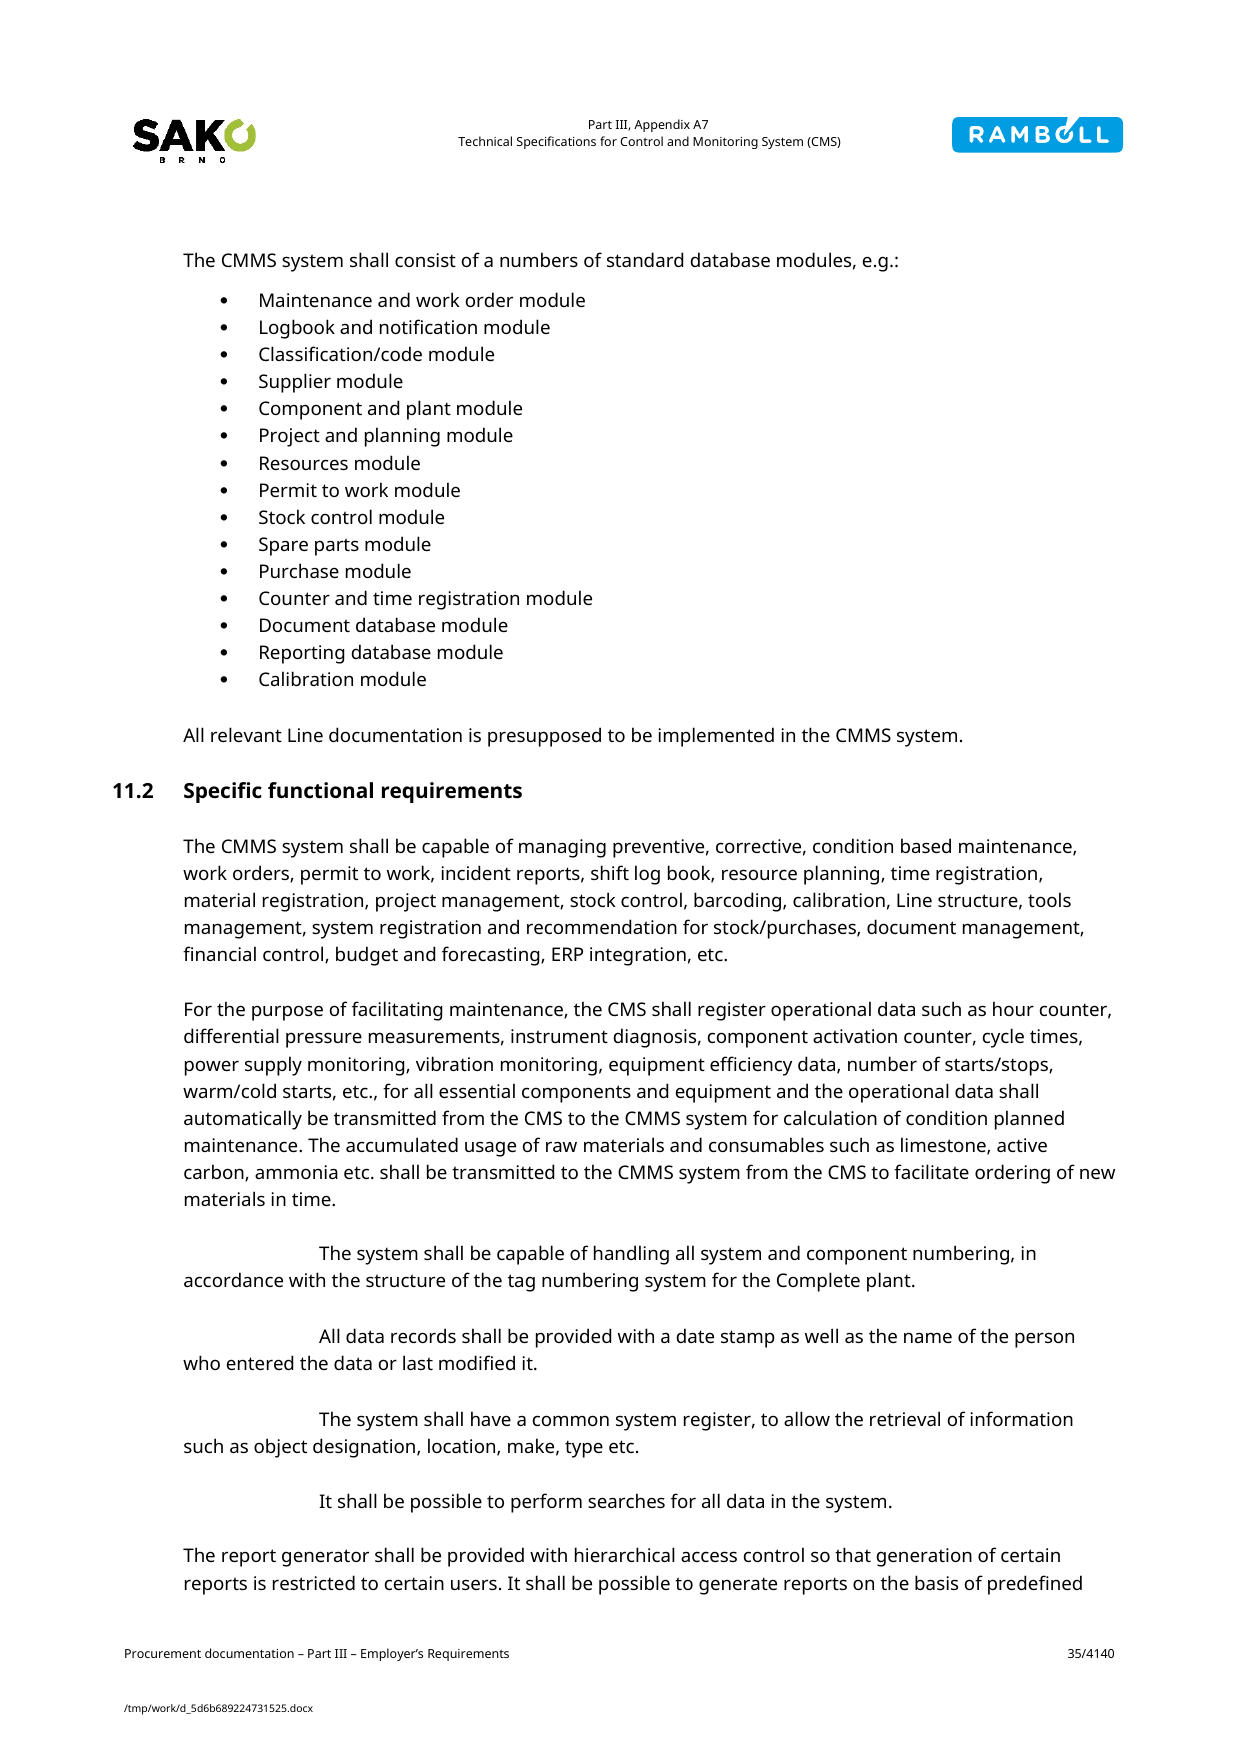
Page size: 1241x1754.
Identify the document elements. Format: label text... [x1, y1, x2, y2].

list Calibration module [221, 665, 1116, 692]
list It shall be possible to perform searches for all data in the system. [183, 1487, 1116, 1514]
text The CMMS system shall be capable of managing preventive, corrective, condition based maintenance, work orders, permit to work, incident reports, shift log book, resource planning, time registration, material registration, project management, stock control, barcoding, calibration, Line structure, tools management, system registration and recommendation for stock/purchases, document management, financial control, budget and forecasting, ERP integration, etc. [183, 831, 1116, 967]
list Project and planning module [221, 421, 1116, 448]
list Stock control module [221, 502, 1116, 529]
list Supplier module [221, 367, 1116, 394]
list Classification/code module [221, 340, 1116, 367]
list Logbook and notification module [221, 313, 1116, 340]
list Permit to work module [221, 475, 1116, 502]
list Resources module [221, 448, 1116, 475]
list Purchase module [221, 557, 1116, 584]
list Component and plant module [221, 394, 1116, 421]
subtitle Specific functional requirements [153, 776, 1116, 804]
list Document database module [221, 611, 1116, 638]
list Maintenance and work order module [221, 286, 1116, 313]
list The system shall have a common system register, to allow the retrieval of information such as object designation, location, make, type etc. [183, 1404, 1116, 1458]
list The system shall be capable of handling all system and component numbering, in accordance with the structure of the tag numbering system for the Complete plant. [183, 1239, 1116, 1293]
list Spare parts module [221, 529, 1116, 557]
list Reporting database module [221, 638, 1116, 665]
text For the purpose of facilitating maintenance, the CMS shall register operational data such as hour counter, differential pressure measurements, instrument diagnosis, component activation counter, cycle times, power supply monitoring, vibration monitoring, equipment efficiency data, number of starts/stops, warm/cold starts, etc., for all essential components and equipment and the operational data shall automatically be transmitted from the CMS to the CMMS system for calculation of condition planned maintenance. The accumulated usage of raw materials and consumables such as limestone, active carbon, ammonia etc. shall be transmitted to the CMMS system from the CMS to facilitate ordering of new materials in time. [183, 995, 1116, 1212]
list All data records shall be provided with a date stamp as well as the name of the person who entered the data or last modified it. [183, 1322, 1116, 1376]
text All relevant Line documentation is presupposed to be implemented in the CMMS system. [183, 720, 1116, 747]
picture [132, 119, 256, 163]
list Counter and time registration module [221, 584, 1116, 611]
text The CMMS system shall consist of a numbers of standard database modules, e.g.: [183, 246, 1116, 273]
